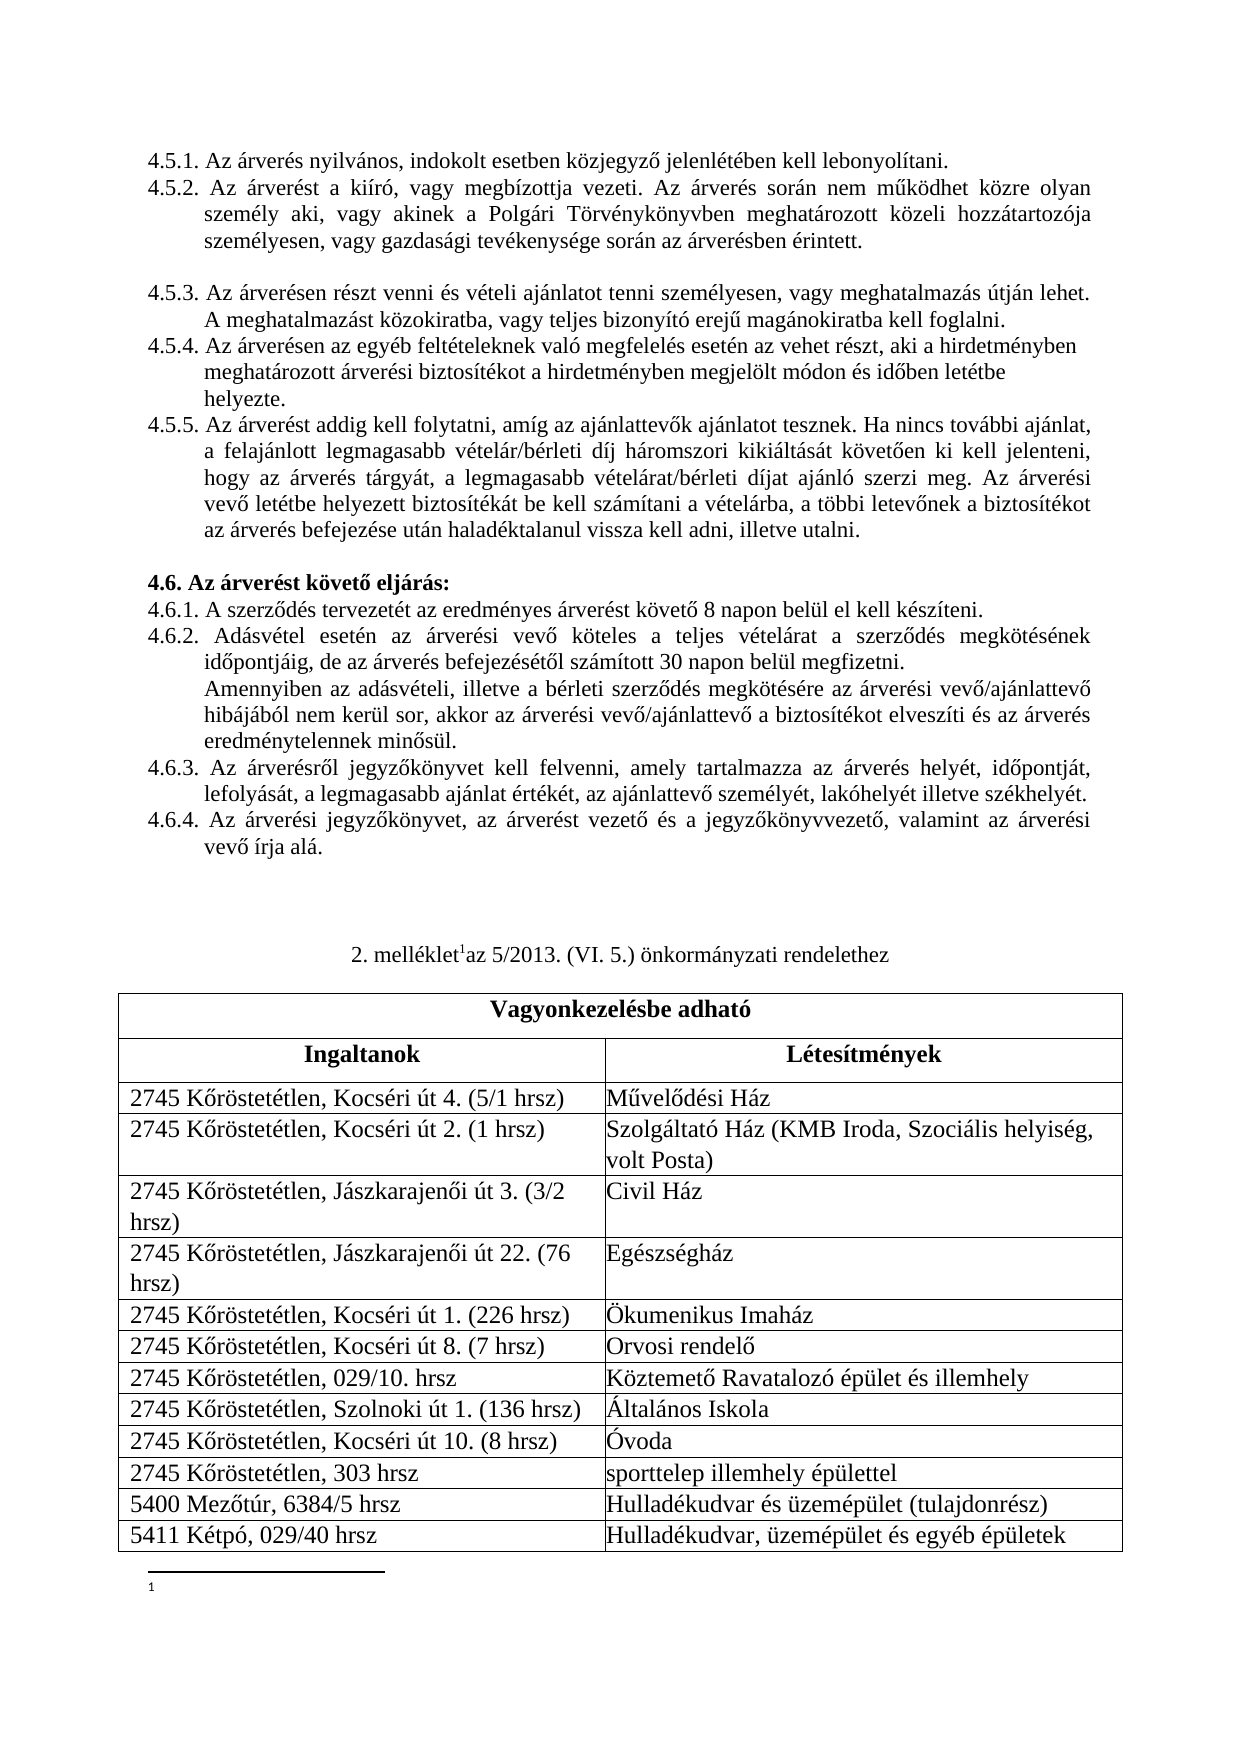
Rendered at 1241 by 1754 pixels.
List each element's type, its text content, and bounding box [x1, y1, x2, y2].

table_cell Ökumenikus Imaház [606, 1300, 1122, 1330]
table_cell Szolgáltató Ház (KMB Iroda, Szociális helyiség, volt Posta) [606, 1114, 1122, 1175]
table_cell 2745 Kőröstetétlen, Jászkarajenői út 3. (3/2 hrsz) [119, 1176, 605, 1237]
table_cell sporttelep illemhely épülettel [606, 1458, 1122, 1488]
table_header Vagyonkezelésbe adható [119, 994, 1122, 1038]
table_cell 2745 Kőröstetétlen, Jászkarajenői út 22. (76 hrsz) [119, 1238, 605, 1299]
table_cell 2745 Kőröstetétlen, 029/10. hrsz [119, 1363, 605, 1393]
table_cell 2745 Kőröstetétlen, Kocséri út 2. (1 hrsz) [119, 1114, 605, 1175]
table_cell 2745 Kőröstetétlen, Kocséri út 8. (7 hrsz) [119, 1331, 605, 1362]
text 4.5.3. Az árverésen részt venni és vételi ajánlatot tenni személyesen, vagy meghatalmazás útján lehet. A meghatalmazást közokiratba, vagy teljes bizonyító erejű magánokiratba kell foglalni. [148, 279, 1093, 332]
text 4.5.1. Az árverés nyilvános, indokolt esetben közjegyző jelenlétében kell lebonyolítani. [148, 148, 1093, 174]
table_cell 2745 Kőröstetétlen, Kocséri út 10. (8 hrsz) [119, 1426, 605, 1457]
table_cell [606, 1521, 1122, 1551]
text 4.6.3. Az árverésről jegyzőkönyvet kell felvenni, amely tartalmazza az árverés helyét, időpontját, lefolyását, a legmagasabb ajánlat értékét, az ajánlattevő személyét, lakóhelyét illetve székhelyét. [148, 754, 1093, 806]
table_cell Óvoda [606, 1426, 1122, 1457]
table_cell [606, 1489, 1122, 1519]
text 4.6.4. Az árverési jegyzőkönyvet, az árverést vezető és a jegyzőkönyvvezető, valamint az árverési vevő írja alá. [148, 806, 1093, 859]
table_cell Általános Iskola [606, 1394, 1122, 1425]
table_cell Egészségház [606, 1238, 1122, 1299]
table_cell 2745 Kőröstetétlen, Kocséri út 4. (5/1 hrsz) [119, 1083, 605, 1113]
text 4.6.2. Adásvétel esetén az árverési vevő köteles a teljes vételárat a szerződés megkötésének időpontjáig, de az árverés befejezésétől számított 30 napon belül megfizetni. [148, 622, 1093, 675]
table_cell Ingaltanok [119, 1039, 605, 1082]
text 4.5.5. Az árverést addig kell folytatni, amíg az ajánlattevők ajánlatot tesznek. Ha nincs további ajánlat, a felajánlott legmagasabb vételár/bérleti díj háromszori kikiáltását követően ki kell jelenteni, hogy az árverés tárgyát, a legmagasabb vételárat/bérleti díjat ajánló szerzi meg. Az árverési vevő letétbe helyezett biztosítékát be kell számítani a vételárba, a többi letevőnek a biztosítékot az árverés befejezése után haladéktalanul vissza kell adni, illetve utalni. [148, 411, 1093, 543]
table_cell 2745 Kőröstetétlen, 303 hrsz [119, 1458, 605, 1488]
text 4.6.1. A szerződés tervezetét az eredményes árverést követő 8 napon belül el kell készíteni. [148, 596, 1093, 622]
table_cell Köztemető Ravatalozó épület és illemhely [606, 1363, 1122, 1393]
table_cell Civil Ház [606, 1176, 1122, 1237]
table_cell 2745 Kőröstetétlen, Kocséri út 1. (226 hrsz) [119, 1300, 605, 1330]
text 4.6. Az árverést követő eljárás: [148, 569, 1093, 596]
table_cell 2745 Kőröstetétlen, Szolnoki út 1. (136 hrsz) [119, 1394, 605, 1425]
text Amennyiben az adásvételi, illetve a bérleti szerződés megkötésére az árverési vevő/ajánlattevő hibájából nem kerül sor, akkor az árverési vevő/ajánlattevő a biztosítékot elveszíti és az árverés eredménytelennek minősül. [204, 675, 1093, 754]
text 2. mellékletaz 5/2013. (VI. 5.) önkormányzati rendelethez [148, 941, 1093, 967]
text 4.5.2. Az árverést a kiíró, vagy megbízottja vezeti. Az árverés során nem működhet közre olyan személy aki, vagy akinek a Polgári Törvénykönyvben meghatározott közeli hozzátartozója személyesen, vagy gazdasági tevékenysége során az árverésben érintett. [148, 174, 1093, 253]
table_cell Művelődési Ház [606, 1083, 1122, 1113]
text 4.5.4. Az árverésen az egyéb feltételeknek való megfelelés esetén az vehet részt, aki a hirdetményben meghatározott árverési biztosítékot a hirdetményben megjelölt módon és időben letétbe helyezte. [148, 332, 1093, 411]
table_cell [119, 1521, 605, 1551]
table_cell 5400 Mezőtúr, 6384/5 hrsz [119, 1489, 605, 1519]
table_cell Orvosi rendelő [606, 1331, 1122, 1362]
table_cell Létesítmények [606, 1039, 1122, 1082]
